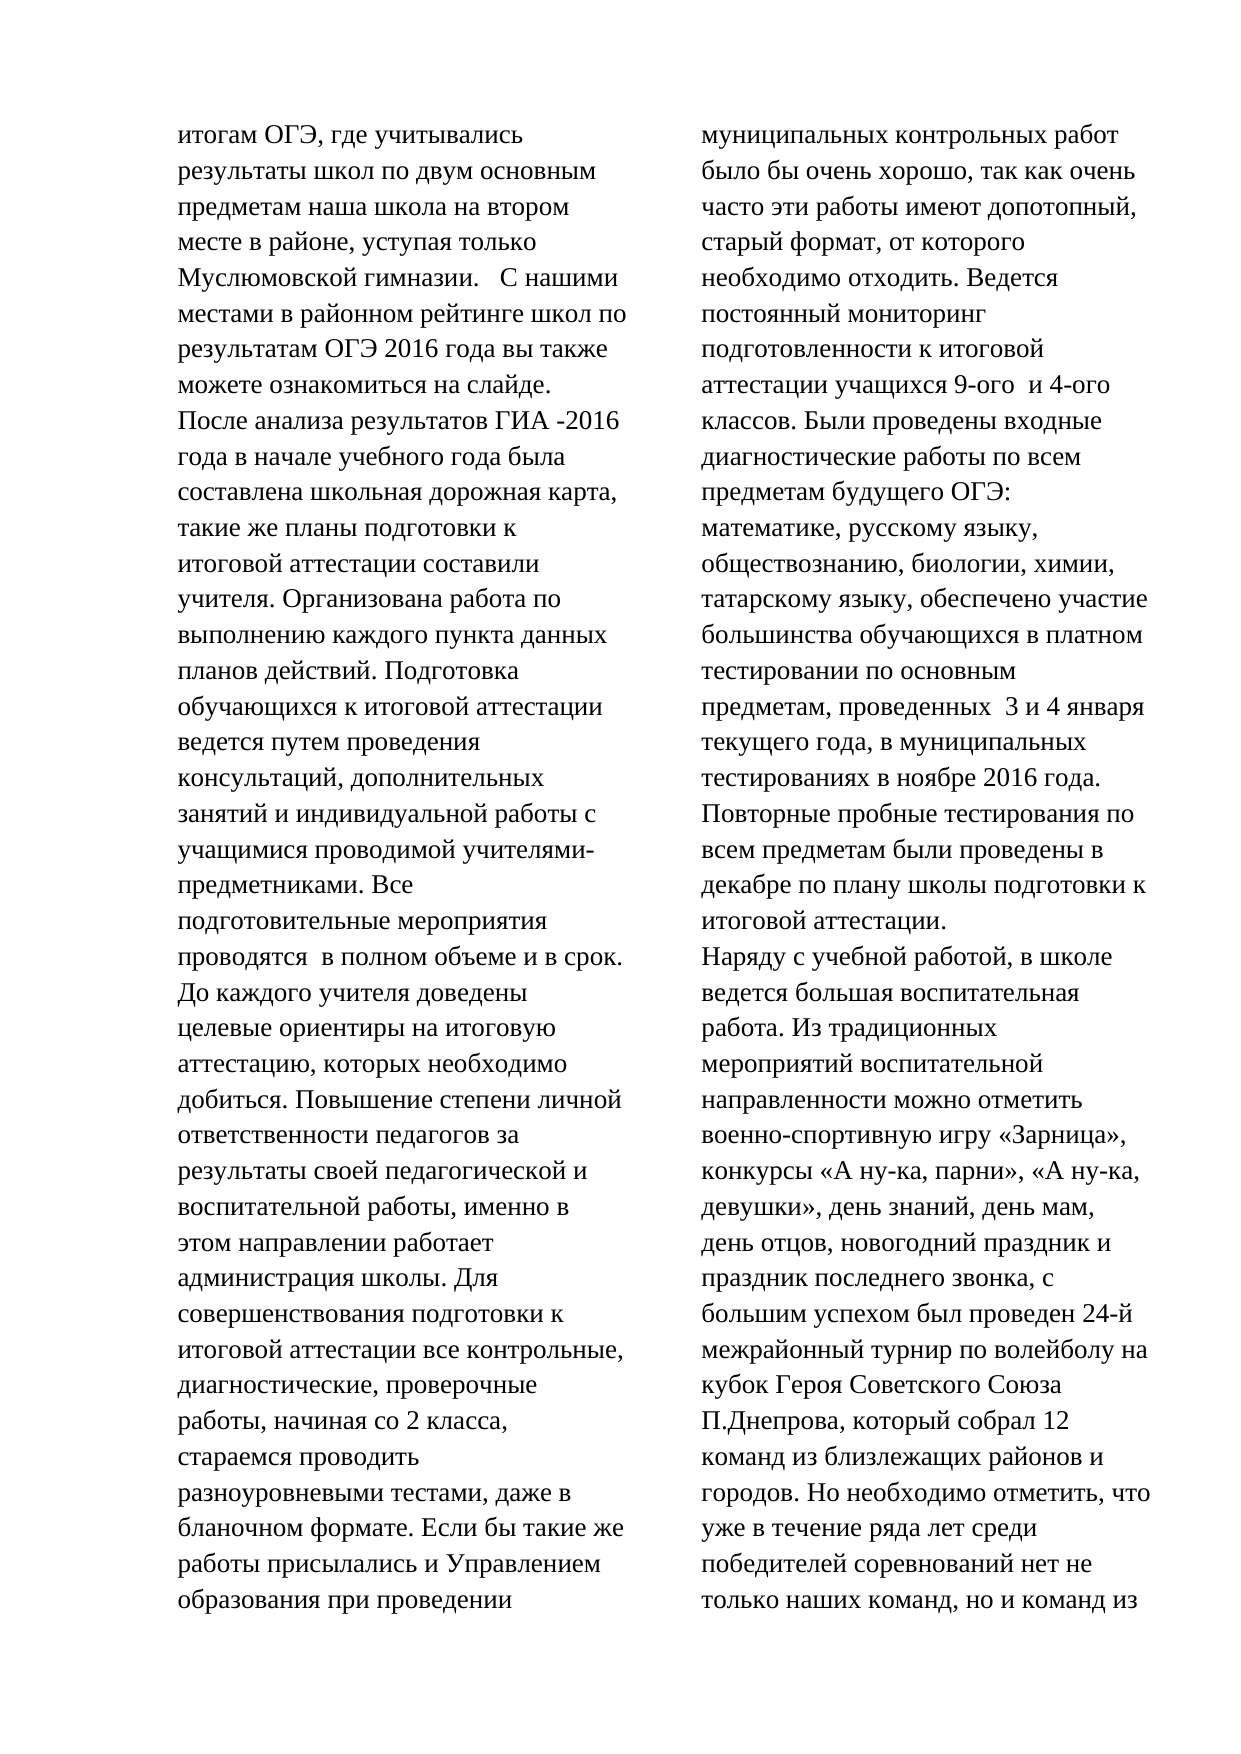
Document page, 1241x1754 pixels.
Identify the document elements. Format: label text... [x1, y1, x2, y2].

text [701, 118, 1152, 935]
